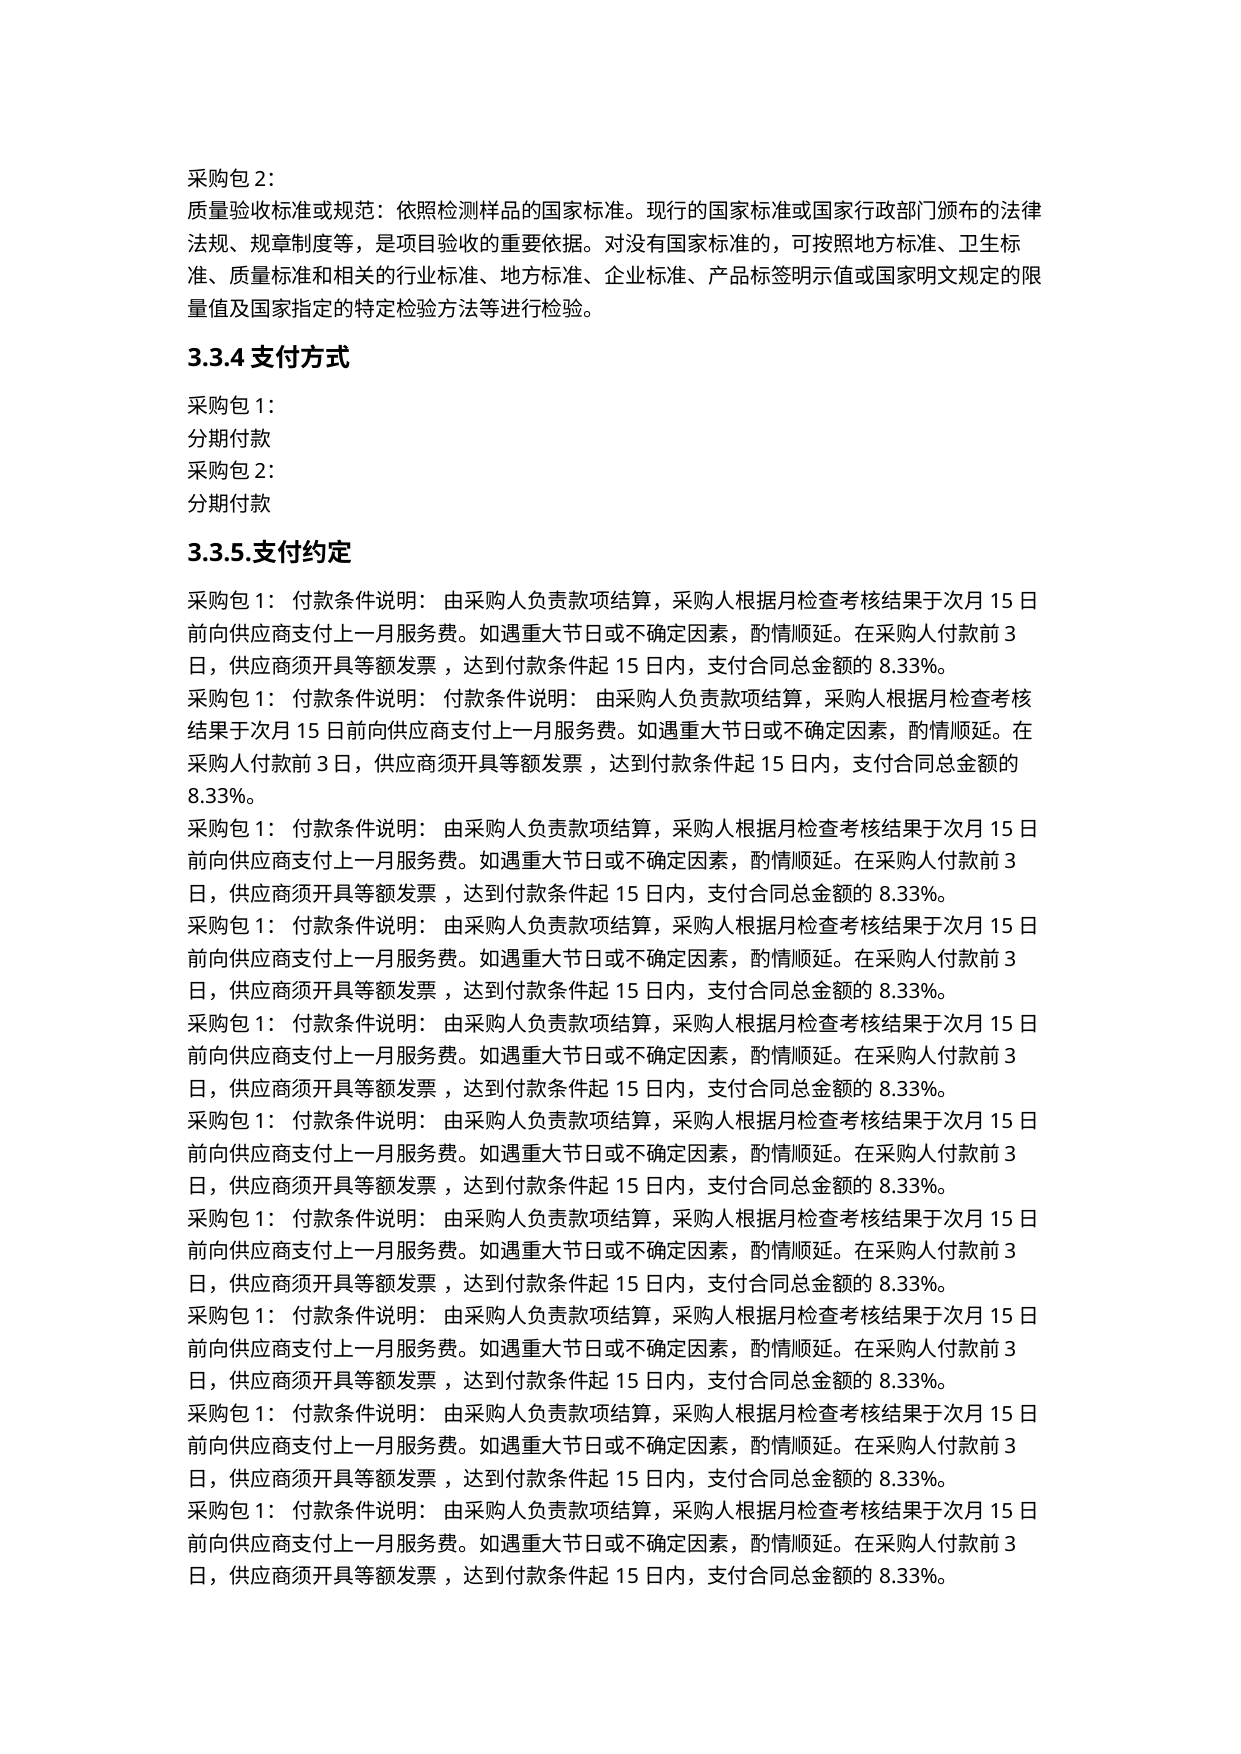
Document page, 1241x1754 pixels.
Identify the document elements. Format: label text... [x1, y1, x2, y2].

text 分期付款 [187, 422, 1053, 454]
text 采购包1： 付款条件说明： 由采购人负责款项结算，采购人根据月检查考核结果于次月15 日前向供应商支付上一月服务费。如遇重大节日或不确定因素，酌情顺延。在采购人付款前3日，供应商须开具等额发票 ，达到付款条件起 15 日内，支付合同总金额的 8.33%。 [187, 812, 1053, 909]
text 采购包1： 付款条件说明： 由采购人负责款项结算，采购人根据月检查考核结果于次月15 日前向供应商支付上一月服务费。如遇重大节日或不确定因素，酌情顺延。在采购人付款前3日，供应商须开具等额发票 ，达到付款条件起 15 日内，支付合同总金额的 8.33%。 [187, 584, 1053, 682]
text 采购包1： 付款条件说明： 付款条件说明： 由采购人负责款项结算，采购人根据月检查考核结果于次月15 日前向供应商支付上一月服务费。如遇重大节日或不确定因素，酌情顺延。在采购人付款前3日，供应商须开具等额发票 ，达到付款条件起 15 日内，支付合同总金额的 8.33%。 [187, 682, 1053, 812]
text 采购包2： [187, 454, 1053, 487]
text 分期付款 [187, 487, 1053, 519]
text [187, 1494, 1053, 1592]
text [187, 194, 1053, 324]
text 采购包1： 付款条件说明： 由采购人负责款项结算，采购人根据月检查考核结果于次月15 日前向供应商支付上一月服务费。如遇重大节日或不确定因素，酌情顺延。在采购人付款前3日，供应商须开具等额发票 ，达到付款条件起 15 日内，支付合同总金额的 8.33%。 [187, 1299, 1053, 1397]
text 采购包1： 付款条件说明： 由采购人负责款项结算，采购人根据月检查考核结果于次月15 日前向供应商支付上一月服务费。如遇重大节日或不确定因素，酌情顺延。在采购人付款前3日，供应商须开具等额发票 ，达到付款条件起 15 日内，支付合同总金额的 8.33%。 [187, 1007, 1053, 1104]
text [187, 1397, 1053, 1494]
text 3.3.4支付方式 [187, 324, 1053, 389]
text 采购包1： 付款条件说明： 由采购人负责款项结算，采购人根据月检查考核结果于次月15 日前向供应商支付上一月服务费。如遇重大节日或不确定因素，酌情顺延。在采购人付款前3日，供应商须开具等额发票 ，达到付款条件起 15 日内，支付合同总金额的 8.33%。 [187, 909, 1053, 1007]
text 采购包1： 付款条件说明： 由采购人负责款项结算，采购人根据月检查考核结果于次月15 日前向供应商支付上一月服务费。如遇重大节日或不确定因素，酌情顺延。在采购人付款前3日，供应商须开具等额发票 ，达到付款条件起 15 日内，支付合同总金额的 8.33%。 [187, 1104, 1053, 1202]
text 采购包1： [187, 389, 1053, 422]
text 采购包1： 付款条件说明： 由采购人负责款项结算，采购人根据月检查考核结果于次月15 日前向供应商支付上一月服务费。如遇重大节日或不确定因素，酌情顺延。在采购人付款前3日，供应商须开具等额发票 ，达到付款条件起 15 日内，支付合同总金额的 8.33%。 [187, 1202, 1053, 1299]
text 采购包2： [187, 162, 1053, 194]
text 3.3.5.支付约定 [187, 519, 1053, 584]
